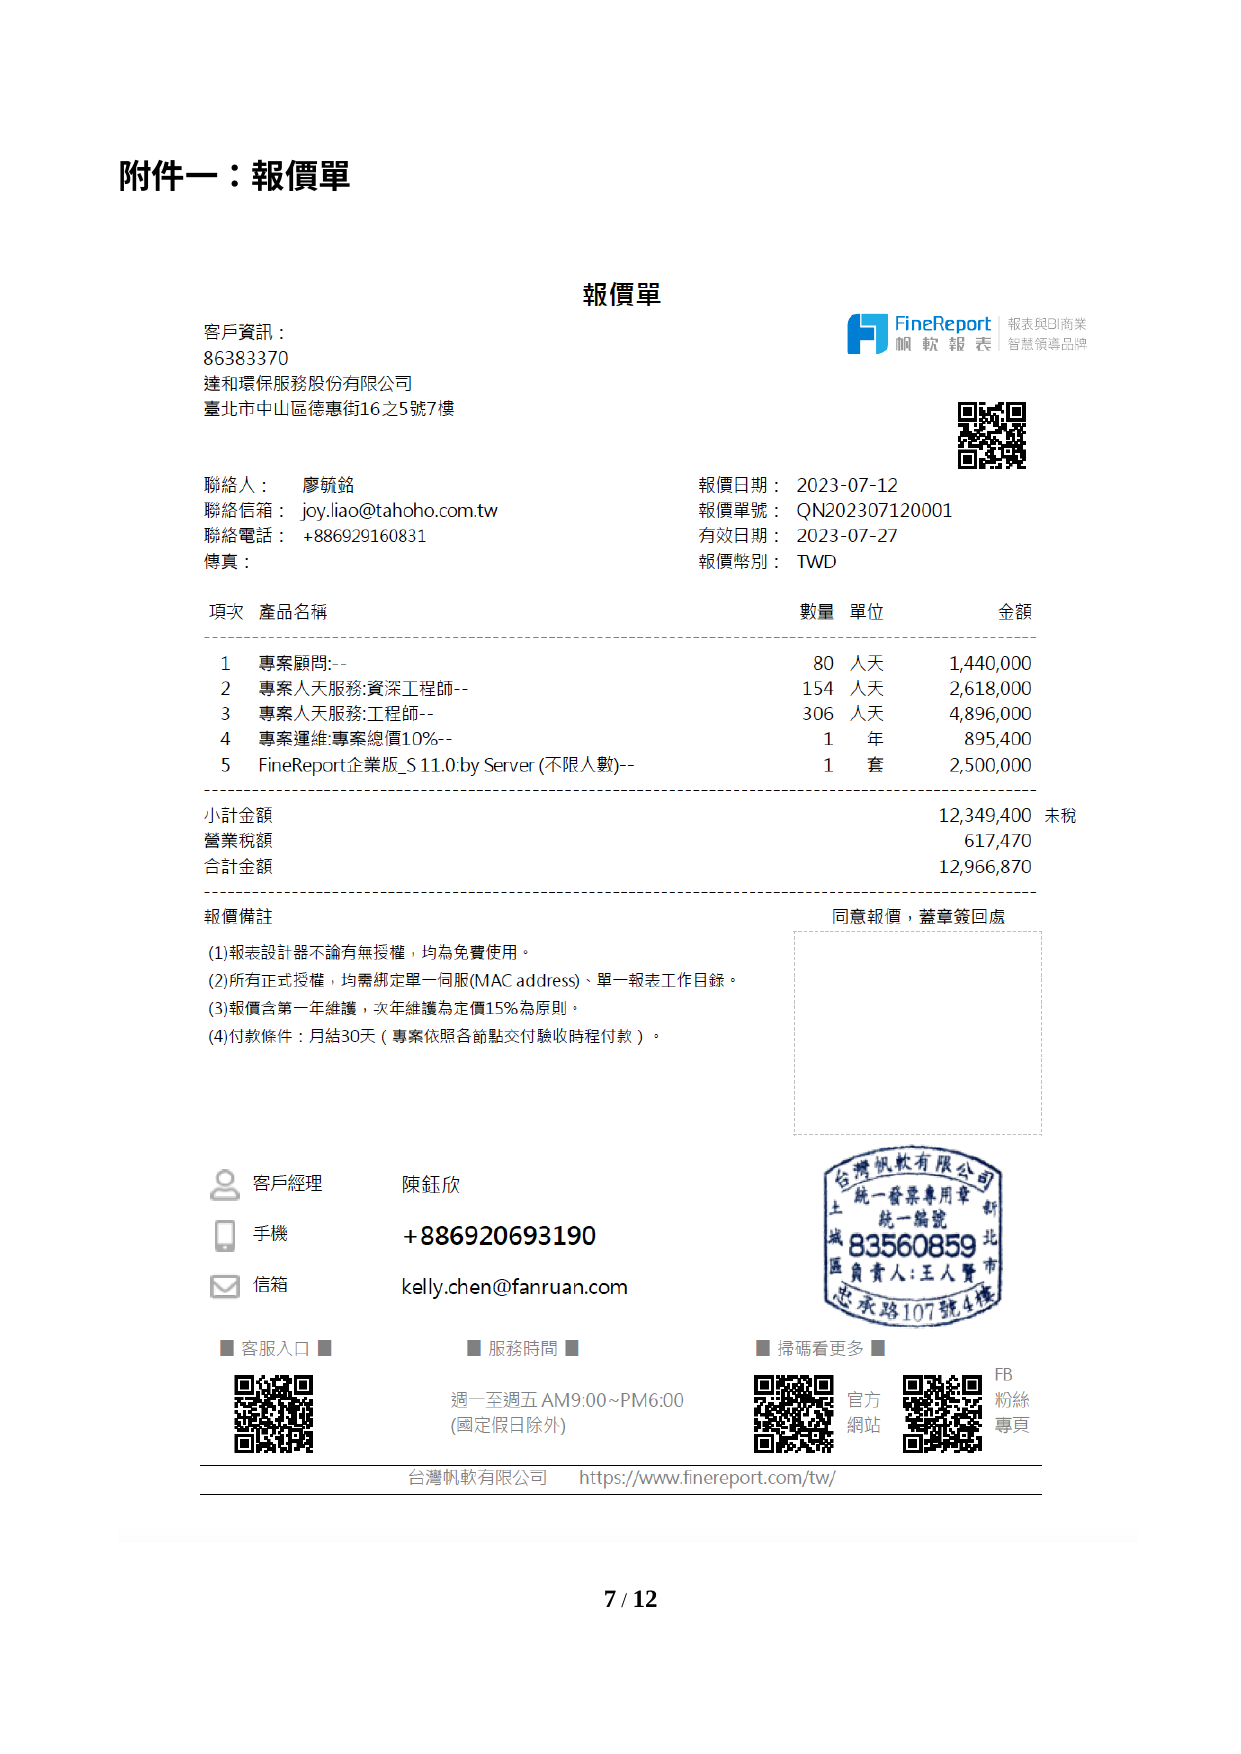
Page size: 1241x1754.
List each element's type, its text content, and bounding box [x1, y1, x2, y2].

text 附件一：報價單 [118, 150, 1137, 198]
picture [118, 243, 1138, 1542]
